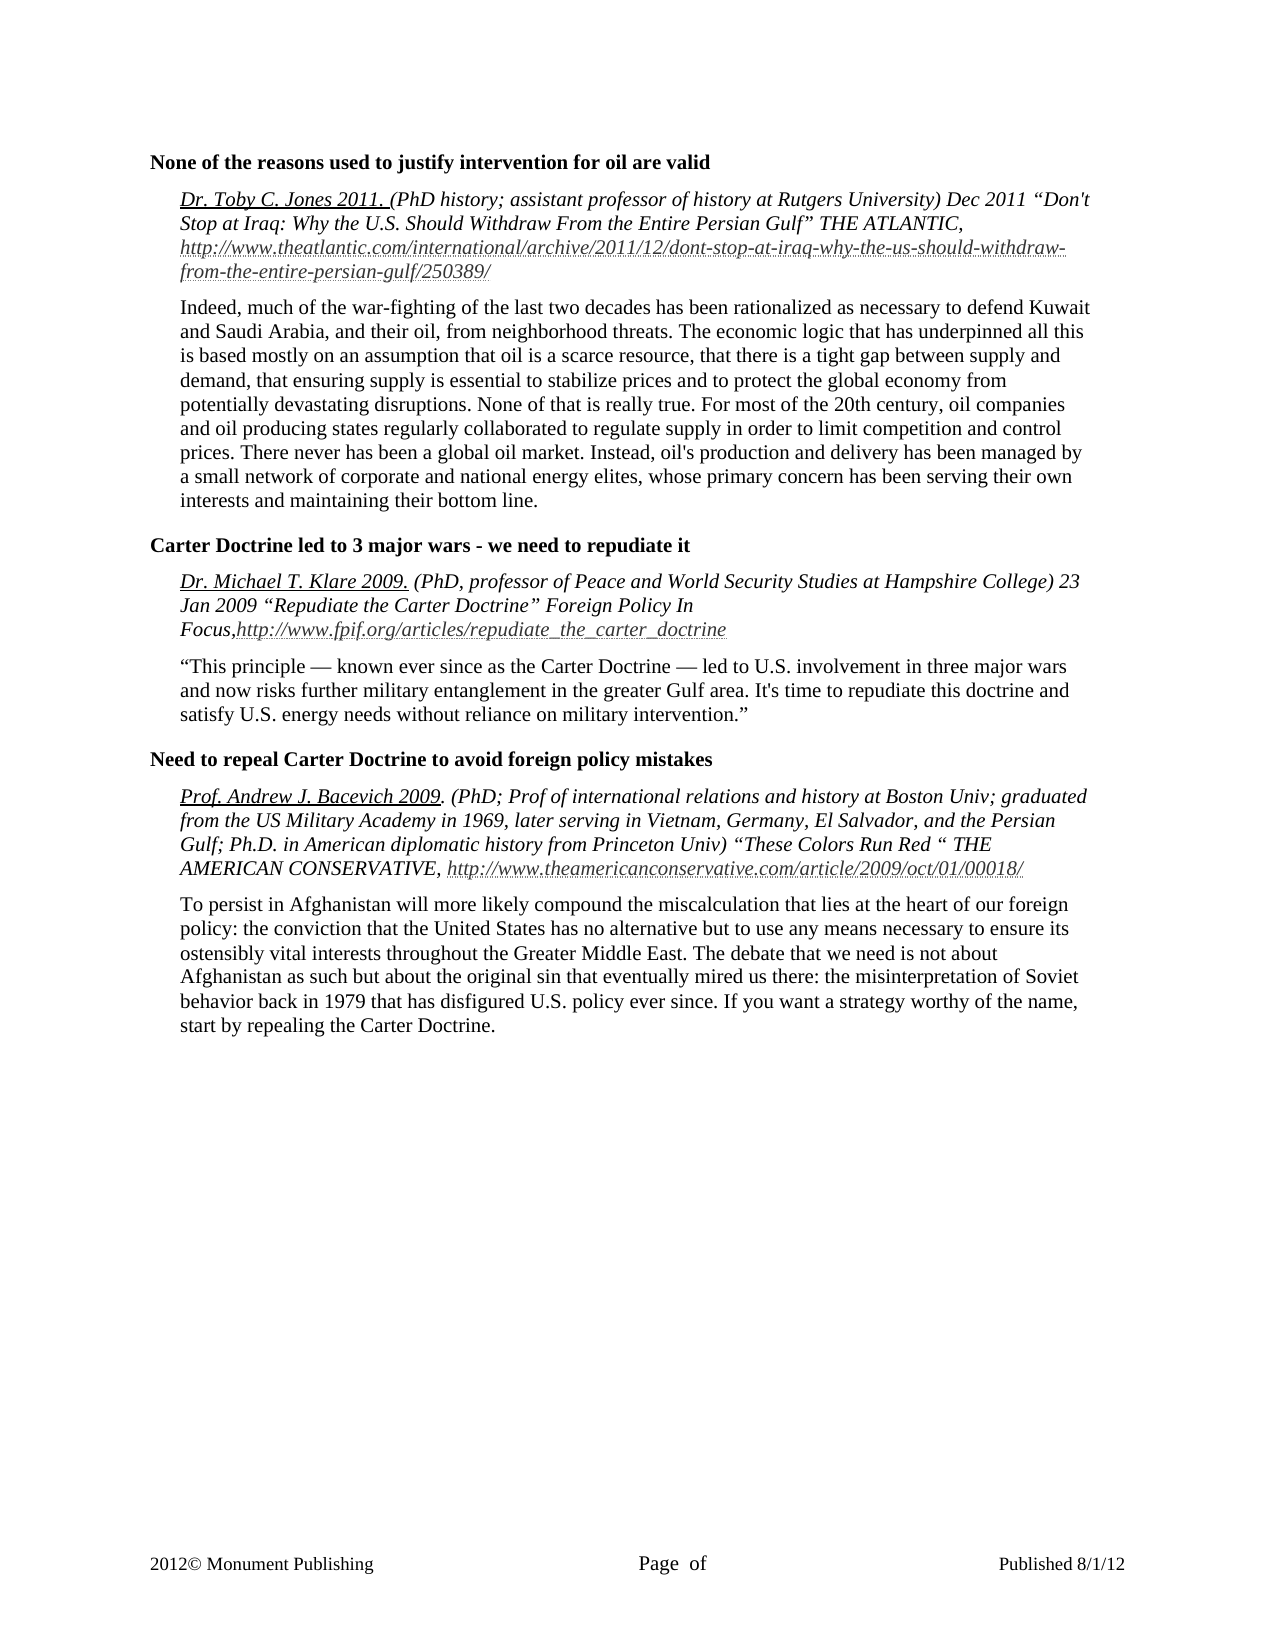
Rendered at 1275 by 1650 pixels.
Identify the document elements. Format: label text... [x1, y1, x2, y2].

text Need to repeal Carter Doctrine to avoid foreign policy mistakes [150, 747, 1125, 771]
text To persist in Afghanistan will more likely compound the miscalculation that lies at the heart of our foreign policy: the conviction that the United States has no alternative but to use any means necessary to ensure its ostensibly vital interests throughout the Greater Middle East. The debate that we need is not about Afghanistan as such but about the original sin that eventually mired us there: the misinterpretation of Soviet behavior back in 1979 that has disfigured U.S. policy ever since. If you want a strategy worthy of the name, start by repealing the Carter Doctrine. [180, 892, 1095, 1037]
text Indeed, much of the war-fighting of the last two decades has been rationalized as necessary to defend Kuwait and Saudi Arabia, and their oil, from neighborhood threats. The economic logic that has underpinned all this is based mostly on an assumption that oil is a scarce resource, that there is a tight gap between supply and demand, that ensuring supply is essential to stabilize prices and to protect the global economy from potentially devastating disruptions. None of that is really true. For most of the 20th century, oil companies and oil producing states regularly collaborated to regulate supply in order to limit competition and control prices. There never has been a global oil market. Instead, oil's production and delivery has been managed by a small network of corporate and national energy elites, whose primary concern has been serving their own interests and maintaining their bottom line. [180, 295, 1095, 512]
text Prof. Andrew J. Bacevich 2009. (PhD; Prof of international relations and history at Boston Univ; graduated from the US Military Academy in 1969, later serving in Vietnam, Germany, El Salvador, and the Persian Gulf; Ph.D. in American diplomatic history from Princeton Univ) “These Colors Run Red “ THE AMERICAN CONSERVATIVE, http://www.theamericanconservative.com/article/2009/oct/01/00018/ [180, 783, 1095, 880]
text Dr. Michael T. Klare 2009. (PhD, professor of Peace and World Security Studies at Hampshire College) 23 Jan 2009 “Repudiate the Carter Doctrine” Foreign Policy In Focus,http://www.fpif.org/articles/repudiate_the_carter_doctrine [180, 569, 1095, 641]
text Carter Doctrine led to 3 major wars - we need to repudiate it [150, 533, 1125, 557]
text “This principle — known ever since as the Carter Doctrine — led to U.S. involvement in three major wars and now risks further military entanglement in the greater Gulf area. It's time to repudiate this doctrine and satisfy U.S. energy needs without reliance on military intervention.” [180, 654, 1095, 726]
text Dr. Toby C. Jones 2011. (PhD history; assistant professor of history at Rutgers University) Dec 2011 “Don't Stop at Iraq: Why the U.S. Should Withdraw From the Entire Persian Gulf” THE ATLANTIC, http://www.theatlantic.com/international/archive/2011/12/dont-stop-at-iraq-why-the-us-should-withdraw-from-the-entire-persian-gulf/250389/ [180, 187, 1095, 283]
text None of the reasons used to justify intervention for oil are valid [150, 150, 1125, 174]
